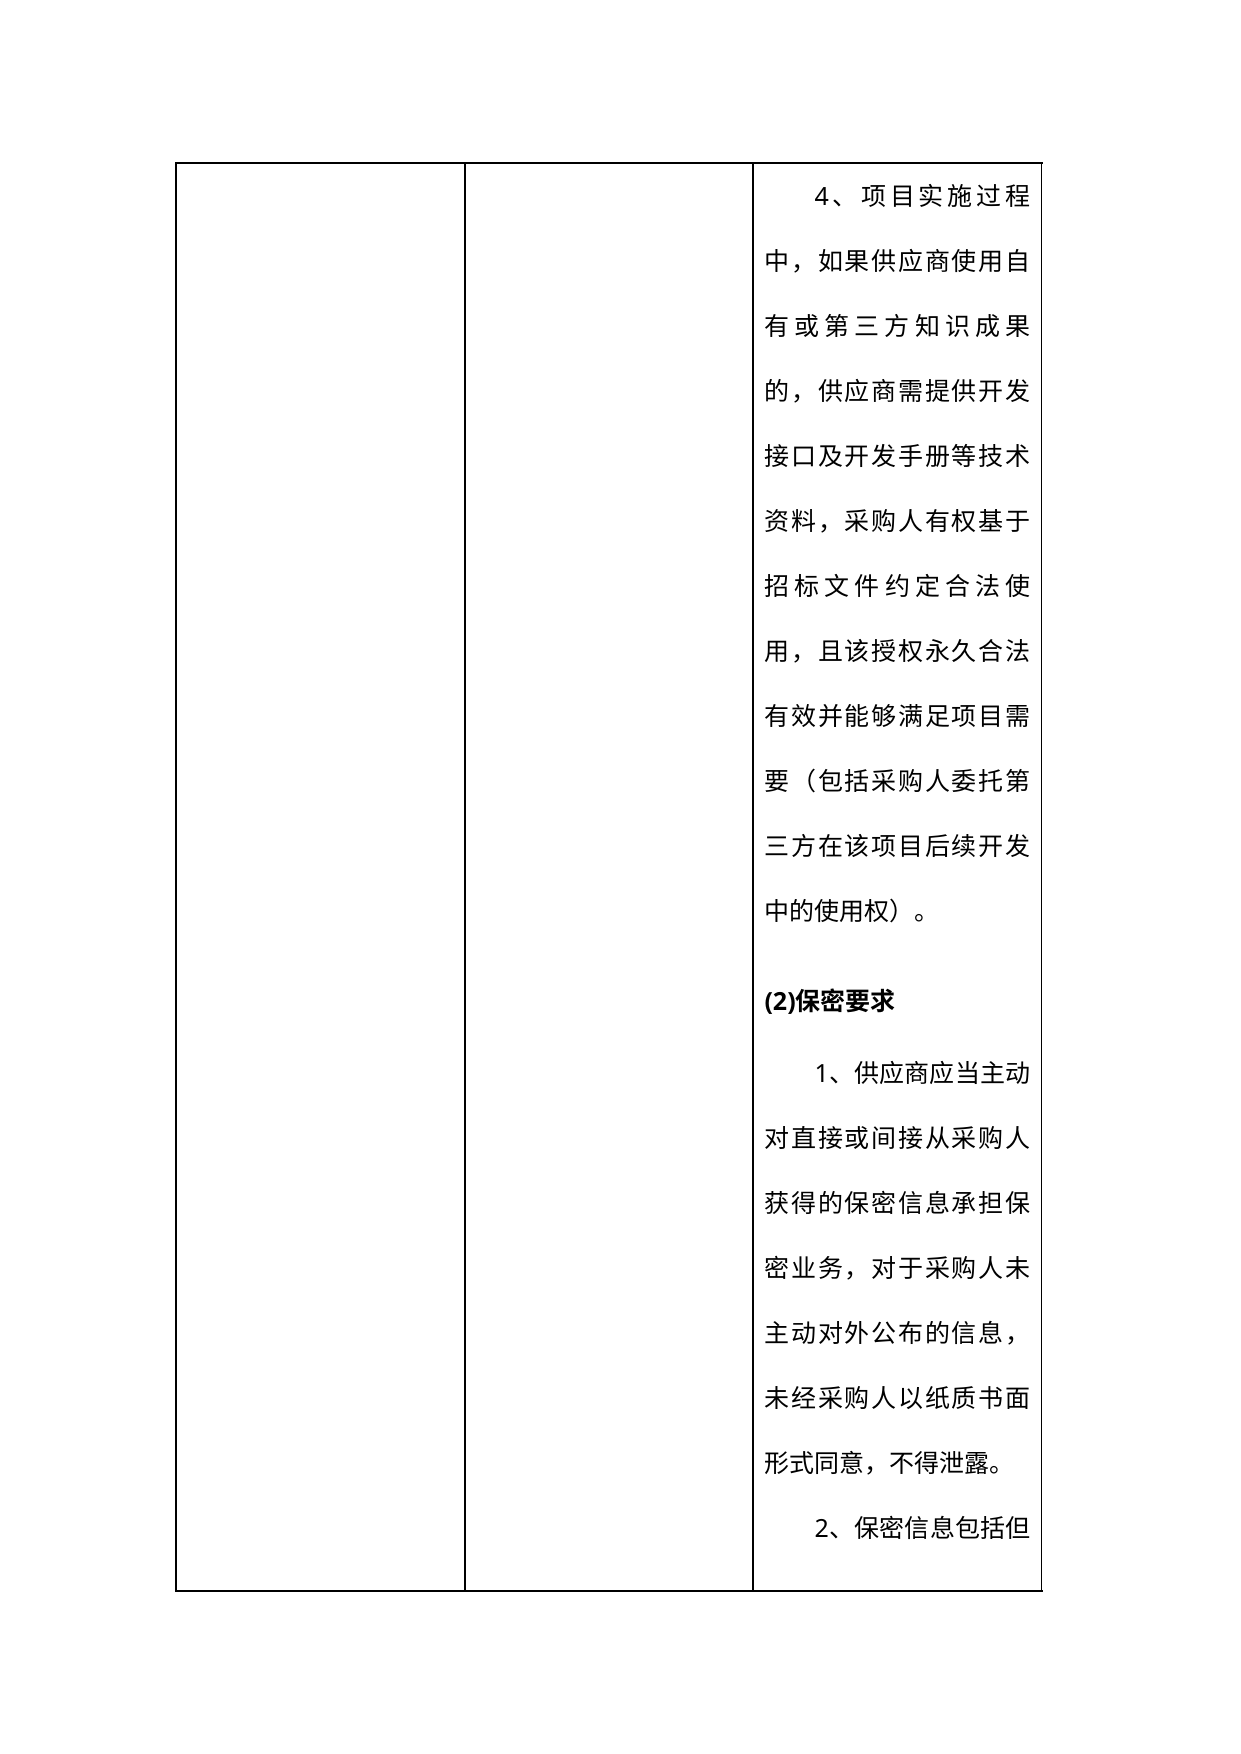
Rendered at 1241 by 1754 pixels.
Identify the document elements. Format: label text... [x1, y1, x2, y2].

table_cell 1 [177, 164, 464, 1590]
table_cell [754, 164, 1041, 1590]
table_cell [466, 164, 752, 1590]
